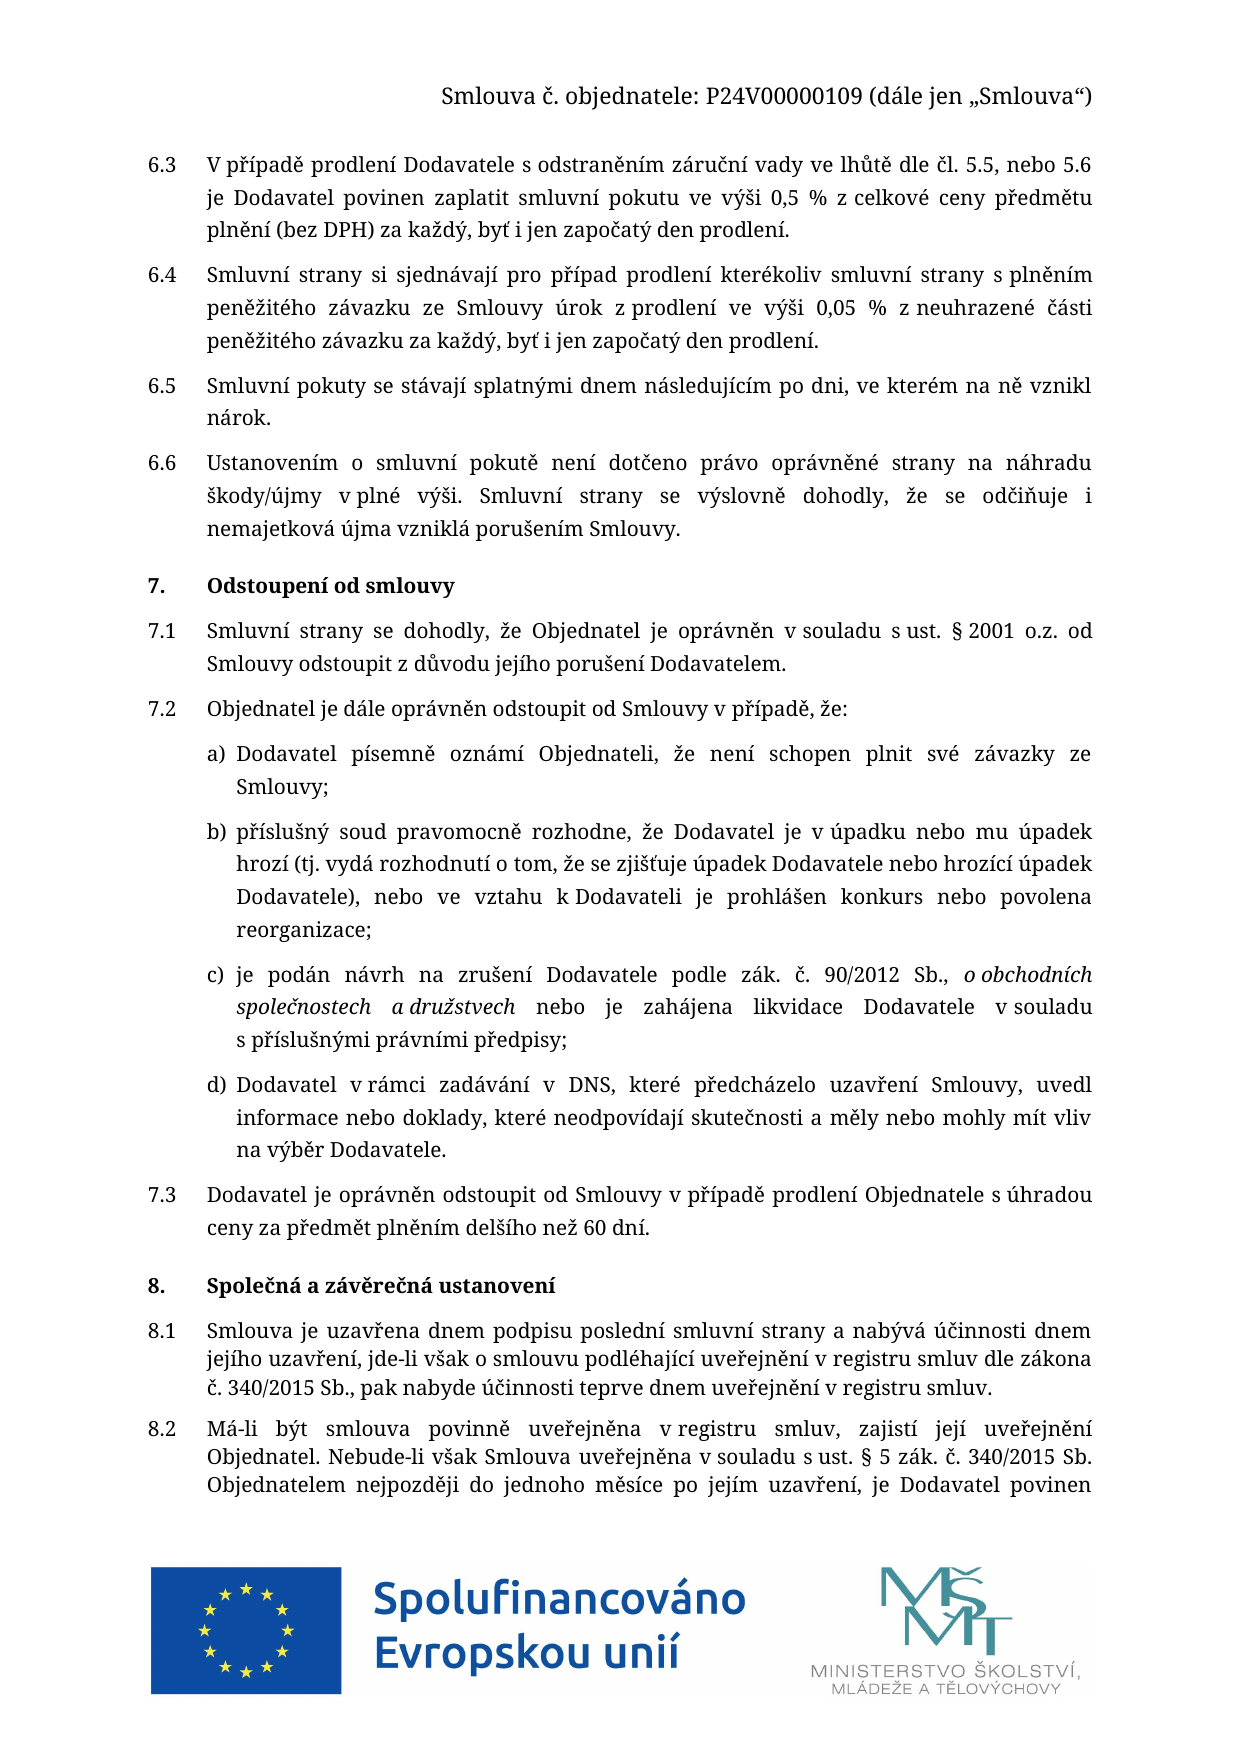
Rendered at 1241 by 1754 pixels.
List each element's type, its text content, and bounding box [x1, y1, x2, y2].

list příslušný soud pravomocně rozhodne, že Dodavatel je v úpadku nebo mu úpadek hrozí (tj. vydá rozhodnutí o tom, že se zjišťuje úpadek Dodavatele nebo hrozící úpadek Dodavatele), nebo ve vztahu k Dodavateli je prohlášen konkurs nebo povolena reorganizace; [207, 817, 1093, 943]
picture [147, 1563, 1093, 1698]
list Smluvní strany se dohodly, že Objednatel je oprávněn v souladu s ust. § 2001 o.z. od Smlouvy odstoupit z důvodu jejího porušení Dodavatelem. [148, 616, 1093, 677]
list je podán návrh na zrušení Dodavatele podle zák. č. 90/2012 Sb., o obchodních společnostech a družstvech nebo je zahájena likvidace Dodavatele v souladu s příslušnými právními předpisy; [207, 960, 1093, 1053]
list V případě prodlení Dodavatele s odstraněním záruční vady ve lhůtě dle čl. 5.5, nebo 5.6 je Dodavatel povinen zaplatit smluvní pokutu ve výši 0,5 % z celkové ceny předmětu plnění (bez DPH) za každý, byť i jen započatý den prodlení. [148, 150, 1093, 244]
list Objednatel je dále oprávněn odstoupit od Smlouvy v případě, že: [148, 694, 1093, 723]
list Smluvní strany si sjednávají pro případ prodlení kterékoliv smluvní strany s plněním peněžitého závazku ze Smlouvy úrok z prodlení ve výši 0,05 % z neuhrazené části peněžitého závazku za každý, byť i jen započatý den prodlení. [148, 261, 1093, 354]
list Dodavatel v rámci zadávání v DNS, které předcházelo uzavření Smlouvy, uvedl informace nebo doklady, které neodpovídají skutečnosti a měly nebo mohly mít vliv na výběr Dodavatele. [207, 1070, 1093, 1164]
list Společná a závěrečná ustanovení [148, 1271, 1093, 1299]
list Smlouva je uzavřena dnem podpisu poslední smluvní strany a nabývá účinnosti dnem jejího uzavření, jde-li však o smlouvu podléhající uveřejnění v registru smluv dle zákona č. 340/2015 Sb., pak nabyde účinnosti teprve dnem uveřejnění v registru smluv. [148, 1316, 1093, 1401]
list Odstoupení od smlouvy [148, 571, 1093, 600]
list Smluvní pokuty se stávají splatnými dnem následujícím po dni, ve kterém na ně vznikl nárok. [148, 371, 1093, 432]
list Dodavatel písemně oznámí Objednateli, že není schopen plnit své závazky ze Smlouvy; [207, 739, 1093, 800]
list Dodavatel je oprávněn odstoupit od Smlouvy v případě prodlení Objednatele s úhradou ceny za předmět plněním delšího než 60 dní. [148, 1181, 1093, 1242]
list Ustanovením o smluvní pokutě není dotčeno právo oprávněné strany na náhradu škody/újmy v plné výši. Smluvní strany se výslovně dohodly, že se odčiňuje i nemajetková újma vzniklá porušením Smlouvy. [148, 448, 1093, 542]
